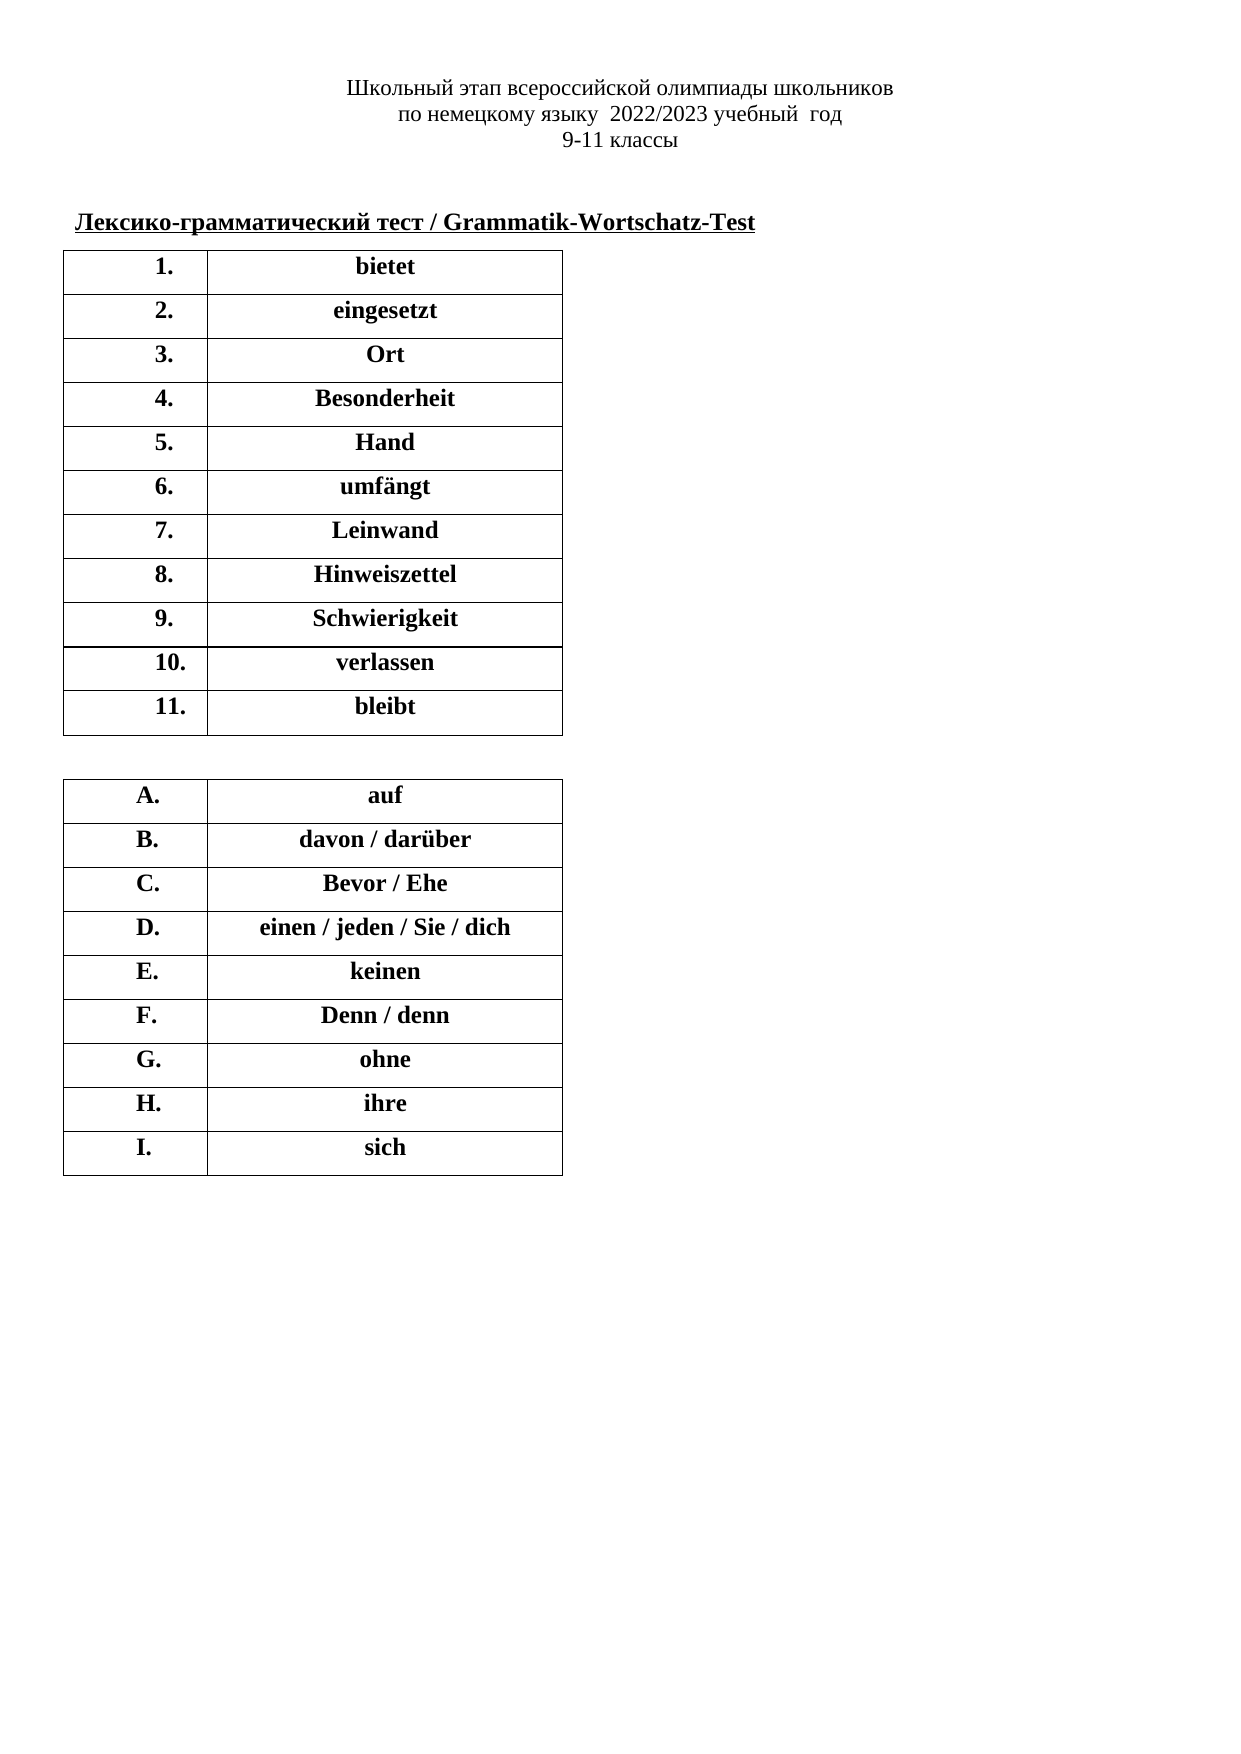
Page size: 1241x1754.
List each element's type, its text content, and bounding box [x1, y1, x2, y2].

table_cell sich [208, 1132, 562, 1175]
table_cell ohne [208, 1044, 562, 1087]
table_cell [64, 1088, 207, 1131]
table_cell [64, 1132, 207, 1175]
table_header auf [208, 780, 562, 823]
table_cell ihre [208, 1088, 562, 1131]
table_cell [64, 868, 207, 911]
table_cell keinen [208, 956, 562, 999]
table_cell Schwierigkeit [208, 603, 562, 646]
table_header [64, 251, 207, 294]
table_cell [64, 691, 207, 734]
table_cell Hand [208, 427, 562, 470]
table_cell davon / darüber [208, 824, 562, 867]
table_cell [64, 339, 207, 382]
table_cell Leinwand [208, 515, 562, 558]
table_cell eingesetzt [208, 295, 562, 338]
table_cell [64, 295, 207, 338]
table_cell [64, 1000, 207, 1043]
table_cell verlassen [208, 648, 562, 690]
table_cell umfängt [208, 471, 562, 514]
table_cell [64, 515, 207, 558]
table_header bietet [208, 251, 562, 294]
table_cell Hinweiszettel [208, 559, 562, 602]
table_cell Bevor / Ehe [208, 868, 562, 911]
table_header [64, 780, 207, 823]
subtitle Лексико-грамматический тест / Grammatik-Wortschatz-Test [75, 207, 1165, 235]
table_cell [64, 383, 207, 426]
table_cell [64, 824, 207, 867]
table_cell bleibt [208, 691, 562, 734]
table_cell [64, 956, 207, 999]
table_cell [64, 559, 207, 602]
table_cell Besonderheit [208, 383, 562, 426]
table_cell einen / jeden / Sie / dich [208, 912, 562, 955]
table_cell [64, 1044, 207, 1087]
table_cell Ort [208, 339, 562, 382]
table_cell [64, 603, 207, 646]
table_cell Denn / denn [208, 1000, 562, 1043]
table_cell [64, 471, 207, 514]
table_cell [64, 912, 207, 955]
table_cell [64, 648, 207, 690]
table_cell [64, 427, 207, 470]
